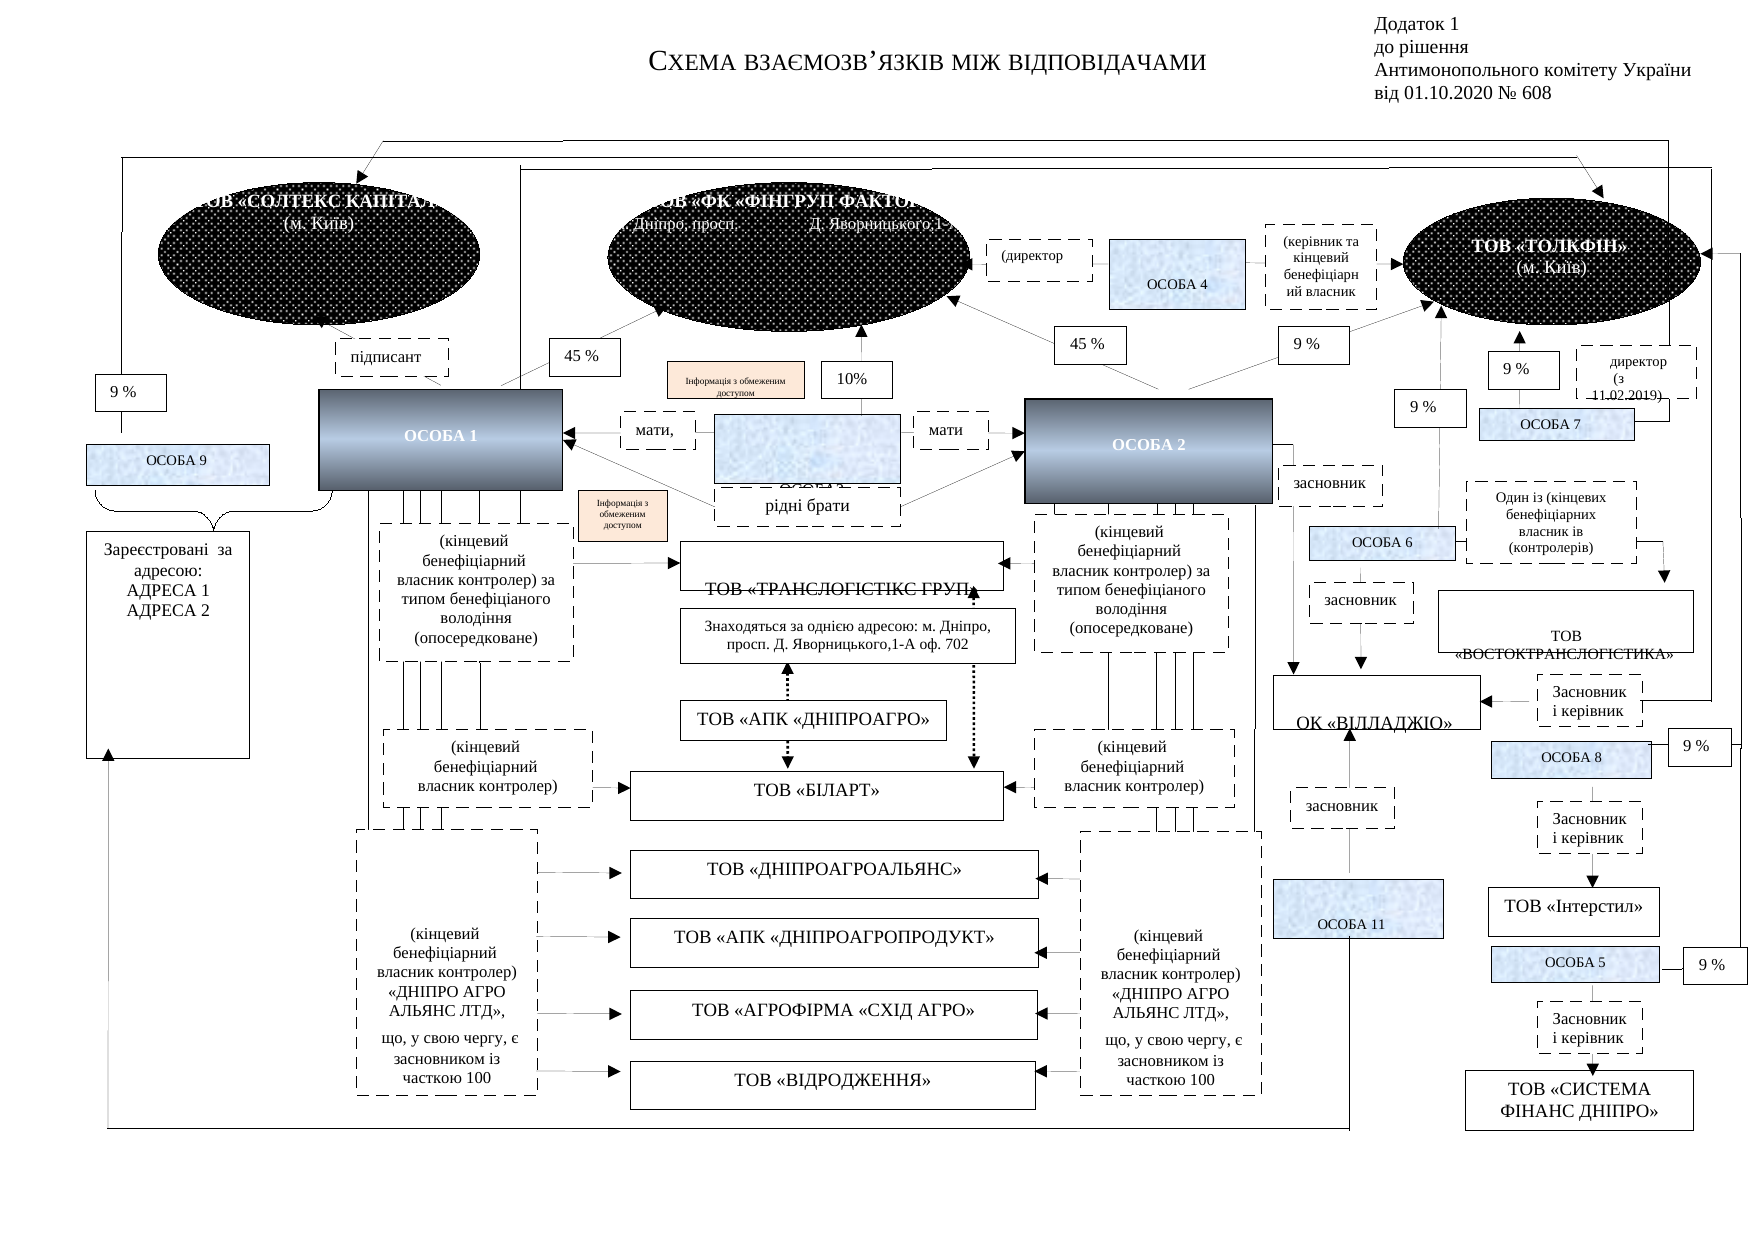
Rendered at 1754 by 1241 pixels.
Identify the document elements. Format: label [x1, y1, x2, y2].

picture [1274, 880, 1443, 938]
picture [898, 198, 905, 206]
picture [210, 199, 217, 206]
picture [607, 182, 970, 331]
picture [1480, 409, 1634, 440]
picture [1492, 742, 1651, 778]
picture [87, 445, 269, 485]
picture [1310, 527, 1455, 560]
picture [1492, 947, 1659, 982]
picture [1110, 240, 1245, 309]
picture [417, 197, 424, 206]
picture [158, 182, 480, 324]
picture [1403, 198, 1701, 324]
picture [715, 415, 900, 483]
